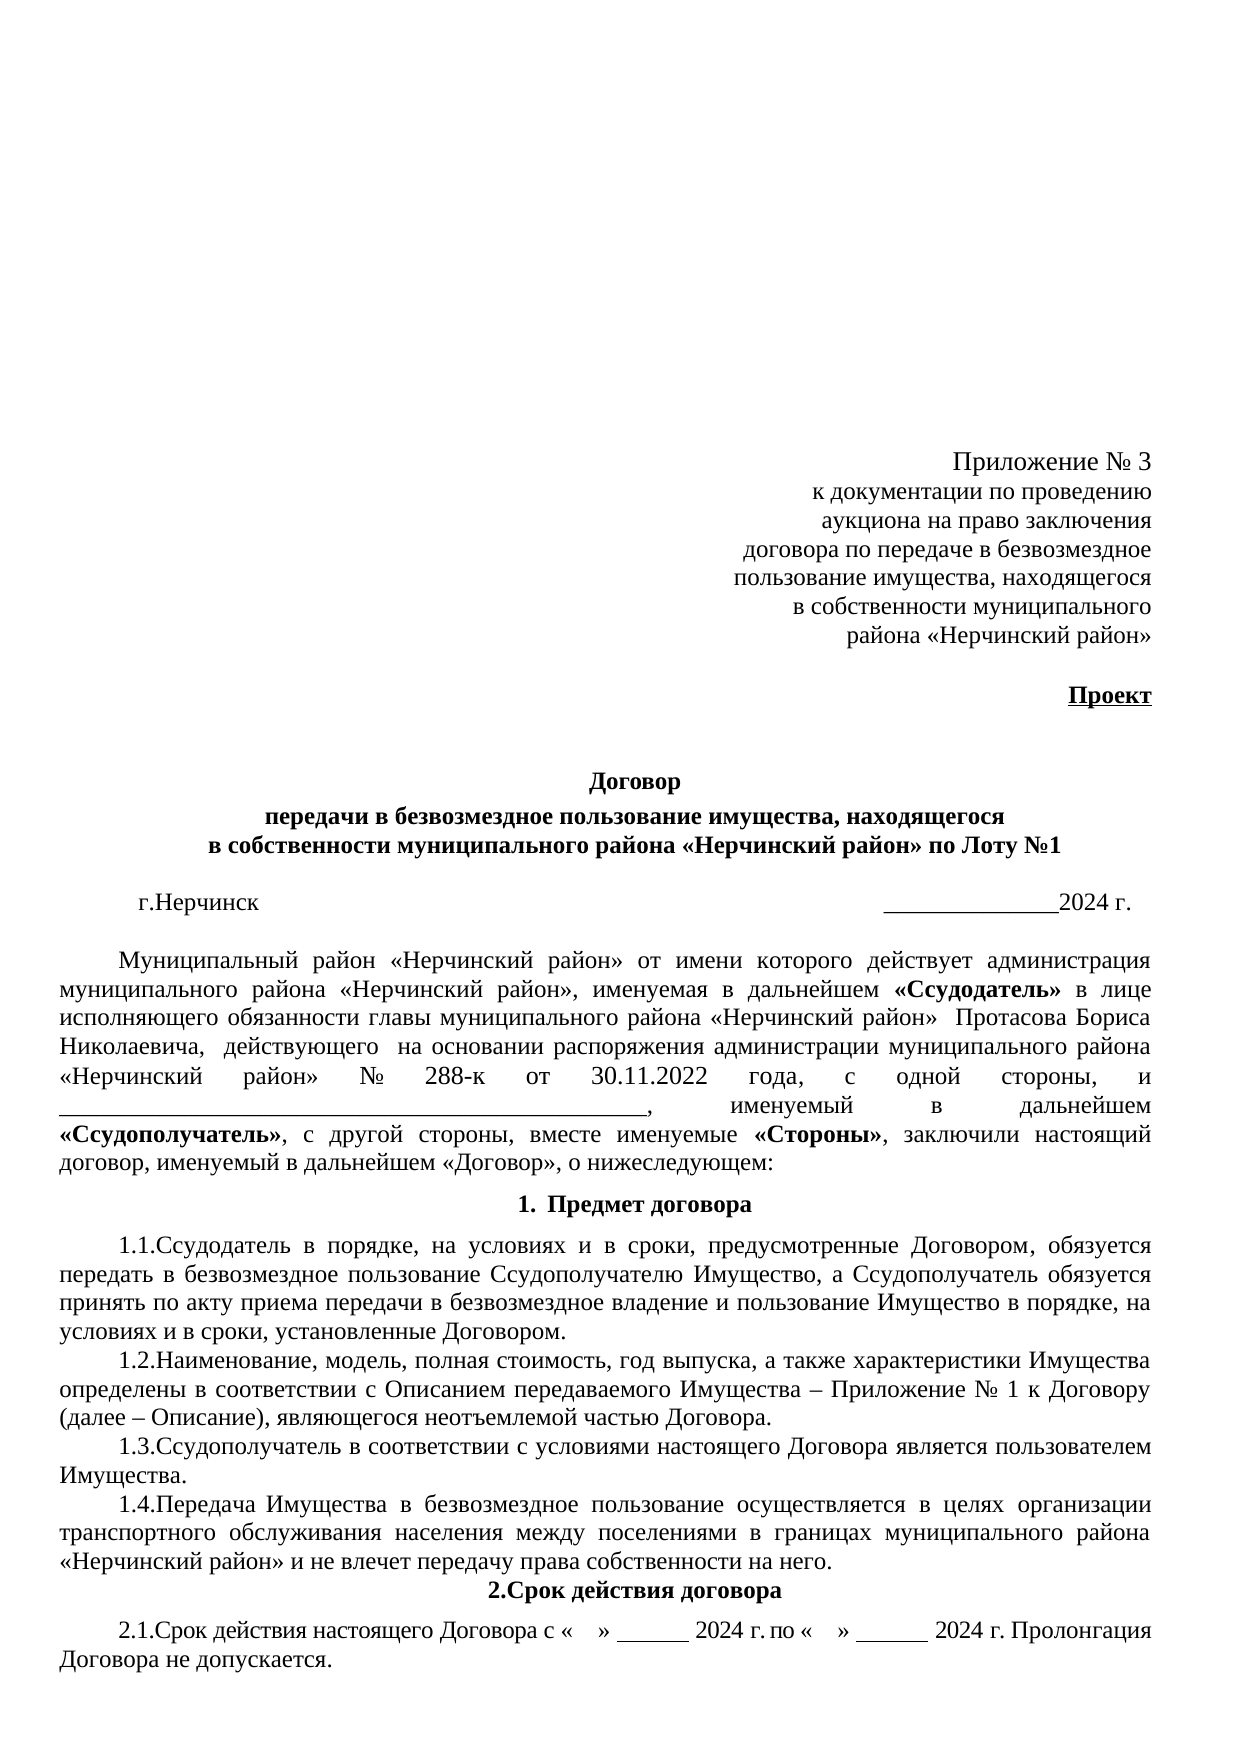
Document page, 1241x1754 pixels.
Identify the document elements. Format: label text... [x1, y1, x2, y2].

text Муниципальный район «Нерчинский район» от имени которого действует администрация муниципального района «Нерчинский район», именуемая в дальнейшем «Ссудодатель» в лице исполняющего обязанности главы муниципального района «Нерчинский район» Протасова Бориса Николаевича, действующего на основании распоряжения администрации муниципального района «Нерчинский район» № 288-к от 30.11.2022 года, с одной стороны, и _______________________________________________, именуемый в дальнейшем «Ссудополучатель», с другой стороны, вместе именуемые «Стороны», заключили настоящий договор, именуемый в дальнейшем «Договор», о нижеследующем: [59, 945, 1152, 1176]
text передачи в безвозмездное пользование имущества, находящегося [59, 801, 1152, 830]
subtitle Предмет договора [59, 1189, 1152, 1217]
title пользование имущества, находящегося [59, 562, 1152, 591]
text в собственности муниципального [59, 591, 1152, 620]
list 2.Срок действия договора [59, 1575, 1152, 1604]
list 1.1.Ссудодатель в порядке, на условиях и в сроки, предусмотренные Договором, обязуется передать в безвозмездное пользование Ссудополучателю Имущество, а Ссудополучатель обязуется принять по акту приема передачи в безвозмездное владение и пользование Имущество в порядке, на условиях и в сроки, установленные Договором. [59, 1230, 1152, 1345]
list 1.2.Наименование, модель, полная стоимость, год выпуска, а также характеристики Имущества определены в соответствии с Описанием передаваемого Имущества – Приложение № 1 к Договору (далее – Описание), являющегося неотъемлемой частью Договора. [59, 1345, 1152, 1431]
list 1.3.Ссудополучатель в соответствии с условиями настоящего Договора является пользователем Имущества. [59, 1431, 1152, 1489]
text г.Нерчинск ______________2024 г. [59, 887, 1152, 916]
text Приложение № 3 [59, 445, 1152, 476]
title договора по передаче в безвозмездное [59, 534, 1152, 562]
list 1.4.Передача Имущества в безвозмездное пользование осуществляется в целях организации транспортного обслуживания населения между поселениями в границах муниципального района «Нерчинский район» и не влечет передачу права собственности на него. [59, 1489, 1152, 1575]
text района «Нерчинский район» [59, 620, 1152, 649]
text Проект [59, 680, 1152, 709]
title аукциона на право заключения [59, 505, 1152, 534]
text в собственности муниципального района «Нерчинский район» по Лоту №1 [59, 830, 1152, 859]
title к документации по проведению [59, 476, 1152, 505]
subtitle Договор [59, 766, 1152, 795]
text 2.1.Срок действия настоящего Договора с « » 2024 г. по « » 2024 г. Пролонгация Договора не допускается. [59, 1616, 1152, 1673]
